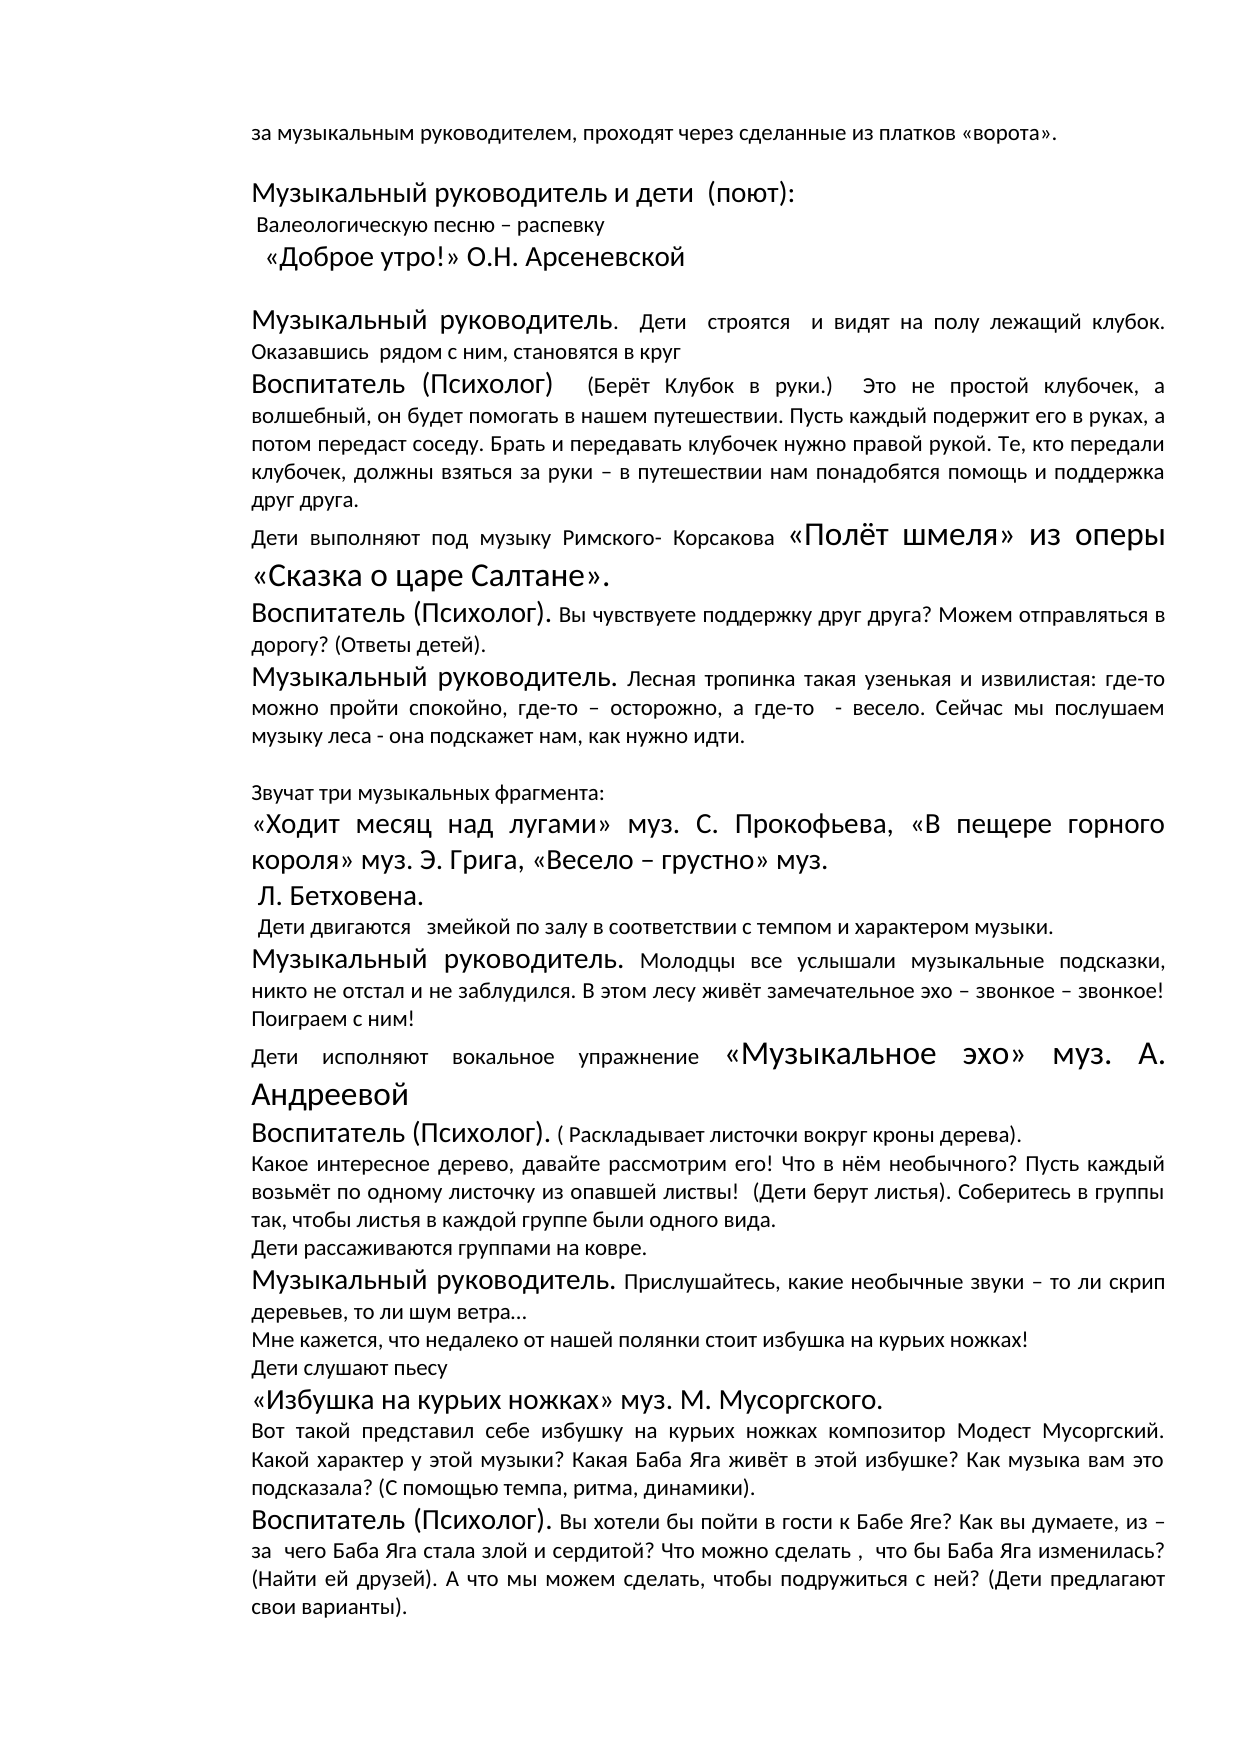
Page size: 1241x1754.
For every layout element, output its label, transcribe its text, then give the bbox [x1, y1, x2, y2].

list Музыкальный руководитель и дети (поют): [251, 174, 1166, 210]
list Вот такой представил себе избушку на курьих ножках композитор Модест Мусоргский. Какой характер у этой музыки? Какая Баба Яга живёт в этой избушке? Как музыка вам это подсказала? (С помощью темпа, ритма, динамики). [251, 1417, 1166, 1501]
list «Избушка на курьих ножках» муз. М. Мусоргского. [251, 1381, 1166, 1417]
list Музыкальный руководитель. Лесная тропинка такая узенькая и извилистая: где-то можно пройти спокойно, где-то – осторожно, а где-то - весело. Сейчас мы послушаем музыку леса - она подскажет нам, как нужно идти. [251, 658, 1166, 749]
list Дети двигаются змейкой по залу в соответствии с темпом и характером музыки. [251, 912, 1166, 941]
list Л. Бетховена. [251, 877, 1166, 912]
list «Доброе утро!» О.Н. Арсеневской [251, 238, 1166, 273]
list Воспитатель (Психолог). Вы хотели бы пойти в гости к Бабе Яге? Как вы думаете, из –за чего Баба Яга стала злой и сердитой? Что можно сделать , что бы Баба Яга изменилась? (Найти ей друзей). А что мы можем сделать, чтобы подружиться с ней? (Дети предлагают свои варианты). [251, 1501, 1166, 1620]
list Дети исполняют вокальное упражнение «Музыкальное эхо» муз. А. Андреевой [251, 1032, 1166, 1114]
list Дети слушают пьесу [251, 1353, 1166, 1381]
list Дети рассаживаются группами на ковре. [251, 1233, 1166, 1261]
list Мне кажется, что недалеко от нашей полянки стоит избушка на курьих ножках! [251, 1325, 1166, 1353]
list Воспитатель (Психолог). ( Раскладывает листочки вокруг кроны дерева). [251, 1114, 1166, 1149]
list Звучат три музыкальных фрагмента: [251, 778, 1166, 806]
list Воспитатель (Психолог). Вы чувствуете поддержку друг друга? Можем отправляться в дорогу? (Ответы детей). [251, 594, 1166, 658]
list Музыкальный руководитель. Прислушайтесь, какие необычные звуки – то ли скрип деревьев, то ли шум ветра… [251, 1261, 1166, 1325]
list Музыкальный руководитель. Дети строятся и видят на полу лежащий клубок. Оказавшись рядом с ним, становятся в круг [251, 301, 1166, 365]
list Музыкальный руководитель. Молодцы все услышали музыкальные подсказки, никто не отстал и не заблудился. В этом лесу живёт замечательное эхо – звонкое – звонкое! Поиграем с ним! [251, 941, 1166, 1032]
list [251, 118, 1166, 174]
list Валеологическую песню – распевку [251, 210, 1166, 238]
list Какое интересное дерево, давайте рассмотрим его! Что в нём необычного? Пусть каждый возьмёт по одному листочку из опавшей листвы! (Дети берут листья). Соберитесь в группы так, чтобы листья в каждой группе были одного вида. [251, 1149, 1166, 1233]
list «Ходит месяц над лугами» муз. С. Прокофьева, «В пещере горного короля» муз. Э. Грига, «Весело – грустно» муз. [251, 806, 1166, 877]
list Воспитатель (Психолог) (Берёт Клубок в руки.) Это не простой клубочек, а волшебный, он будет помогать в нашем путешествии. Пусть каждый подержит его в руках, а потом передаст соседу. Брать и передавать клубочек нужно правой рукой. Те, кто передали клубочек, должны взяться за руки – в путешествии нам понадобятся помощь и поддержка друг друга. [251, 365, 1166, 513]
list Дети выполняют под музыку Римского- Корсакова «Полёт шмеля» из оперы «Сказка о царе Салтане». [251, 513, 1166, 594]
